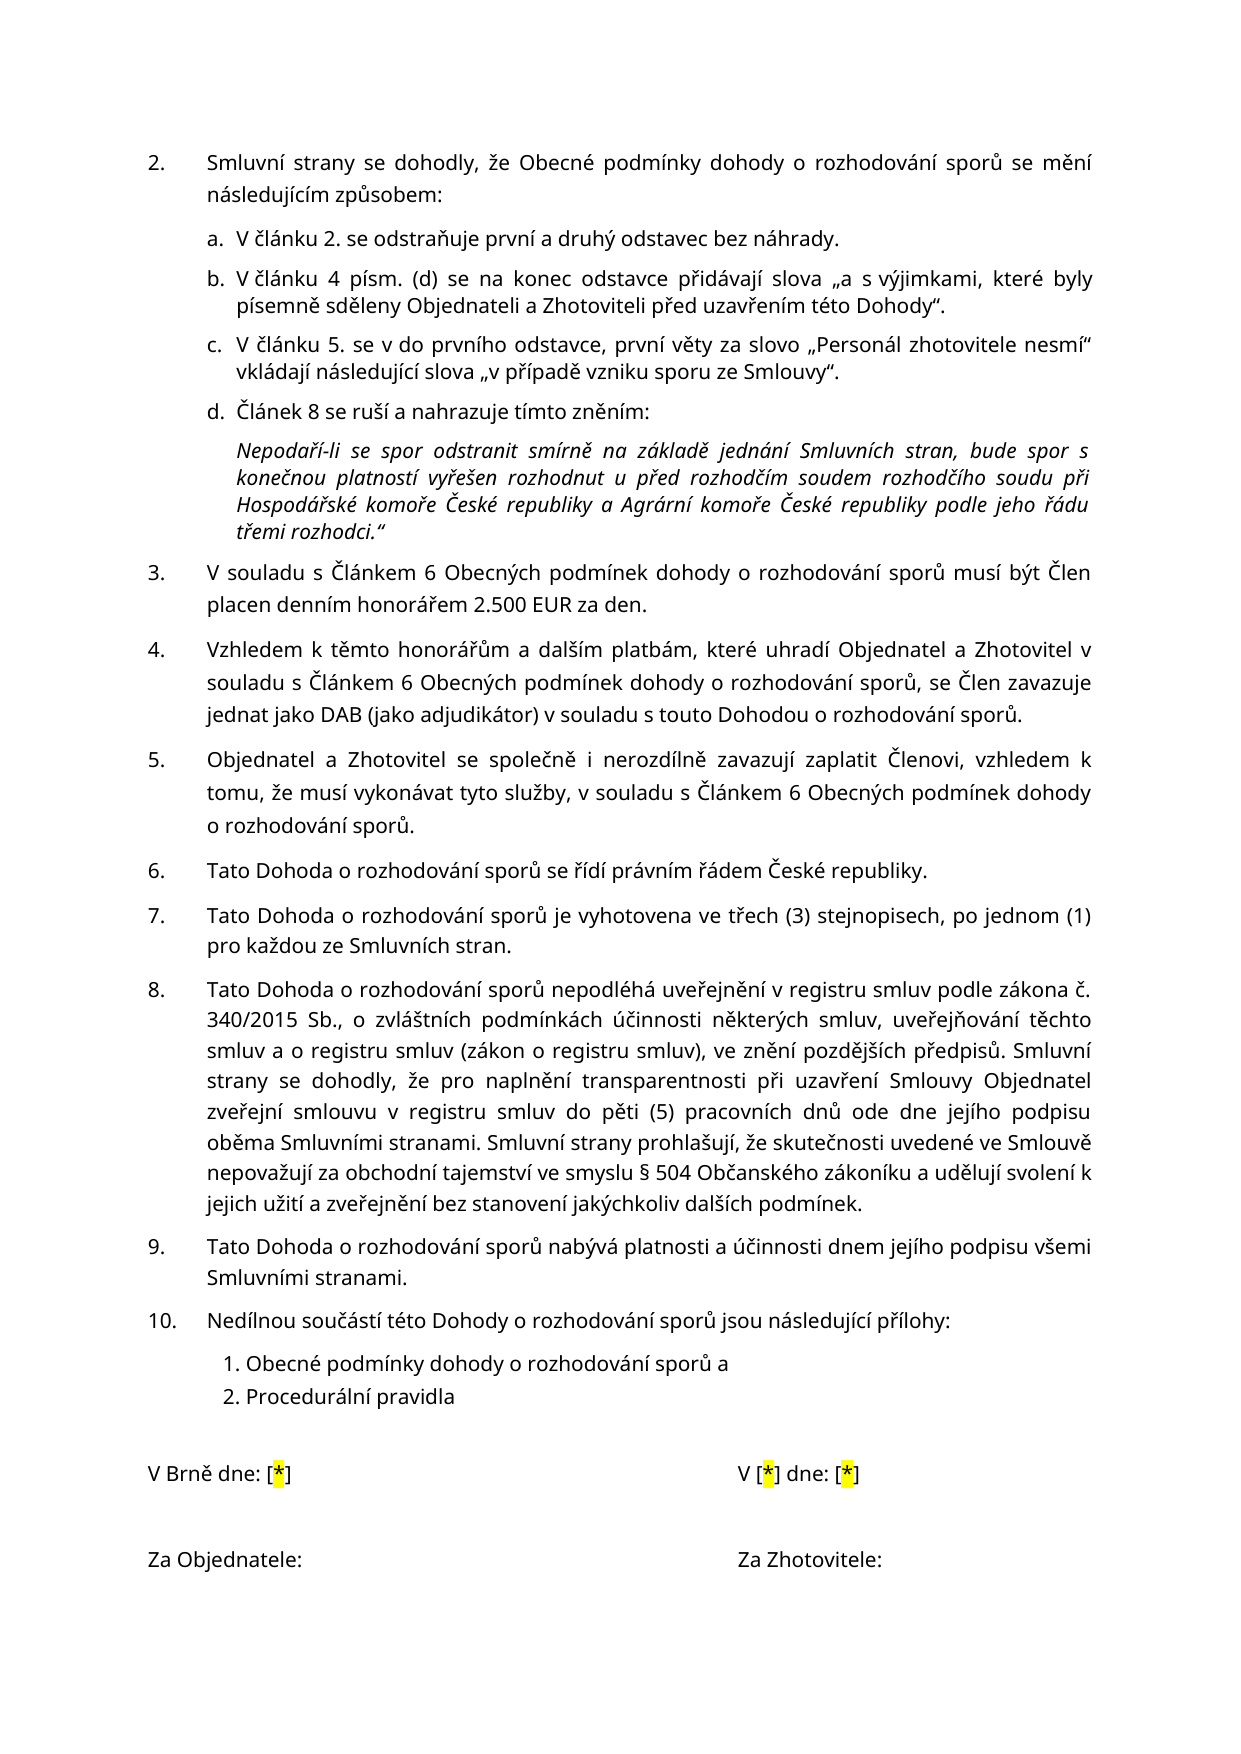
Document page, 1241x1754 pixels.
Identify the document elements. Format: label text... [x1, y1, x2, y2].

text Za Objednatele: Za Zhotovitele: [148, 1545, 1093, 1573]
list Vzhledem k těmto honorářům a dalším platbám, které uhradí Objednatel a Zhotovitel v souladu s Článkem 6 Obecných podmínek dohody o rozhodování sporů, se Člen zavazuje jednat jako DAB (jako adjudikátor) v souladu s touto Dohodou o rozhodování sporů. [148, 635, 1093, 729]
list V souladu s Článkem 6 Obecných podmínek dohody o rozhodování sporů musí být Člen placen denním honorářem 2.500 EUR za den. [148, 558, 1093, 619]
list Tato Dohoda o rozhodování sporů nabývá platnosti a účinnosti dnem jejího podpisu všemi Smluvními stranami. [148, 1232, 1093, 1291]
text V Brně dne: [*] V [*] dne: [*] [148, 1459, 1093, 1488]
list 1. Obecné podmínky dohody o rozhodování sporů a [223, 1349, 1093, 1378]
list Tato Dohoda o rozhodování sporů nepodléhá uveřejnění v registru smluv podle zákona č. 340/2015 Sb., o zvláštních podmínkách účinnosti některých smluv, uveřejňování těchto smluv a o registru smluv (zákon o registru smluv), ve znění pozdějších předpisů. Smluvní strany se dohodly, že pro naplnění transparentnosti při uzavření Smlouvy Objednatel zveřejní smlouvu v registru smluv do pěti (5) pracovních dnů ode dne jejího podpisu oběma Smluvními stranami. Smluvní strany prohlašují, že skutečnosti uvedené ve Smlouvě nepovažují za obchodní tajemství ve smyslu § 504 Občanského zákoníku a udělují svolení k jejich užití a zveřejnění bez stanovení jakýchkoliv dalších podmínek. [148, 975, 1093, 1218]
list Článek 8 se ruší a nahrazuje tímto zněním: [207, 398, 1093, 425]
list Nedílnou součástí této Dohody o rozhodování sporů jsou následující přílohy: [148, 1306, 1093, 1334]
list 2. Procedurální pravidla [223, 1382, 1093, 1410]
list V článku 4 písm. (d) se na konec odstavce přidávají slova „a s výjimkami, které byly písemně sděleny Objednateli a Zhotoviteli před uzavřením této Dohody“. [207, 265, 1093, 319]
list Objednatel a Zhotovitel se společně i nerozdílně zavazují zaplatit Členovi, vzhledem k tomu, že musí vykonávat tyto služby, v souladu s Článkem 6 Obecných podmínek dohody o rozhodování sporů. [148, 746, 1093, 839]
list V článku 2. se odstraňuje první a druhý odstavec bez náhrady. [207, 225, 1093, 252]
list V článku 5. se v do prvního odstavce, první věty za slovo „Personál zhotovitele nesmí“ vkládají následující slova „v případě vzniku sporu ze Smlouvy“. [207, 331, 1093, 385]
list Smluvní strany se dohodly, že Obecné podmínky dohody o rozhodování sporů se mění následujícím způsobem: [148, 148, 1093, 209]
list Tato Dohoda o rozhodování sporů se řídí právním řádem České republiky. [148, 856, 1093, 884]
text Nepodaří-li se spor odstranit smírně na základě jednání Smluvních stran, bude spor s konečnou platností vyřešen rozhodnut u před rozhodčím soudem rozhodčího soudu při Hospodářské komoře České republiky a Agrární komoře České republiky podle jeho řádu třemi rozhodci.“ [236, 437, 1093, 545]
list Tato Dohoda o rozhodování sporů je vyhotovena ve třech (3) stejnopisech, po jednom (1) pro každou ze Smluvních stran. [148, 901, 1093, 960]
